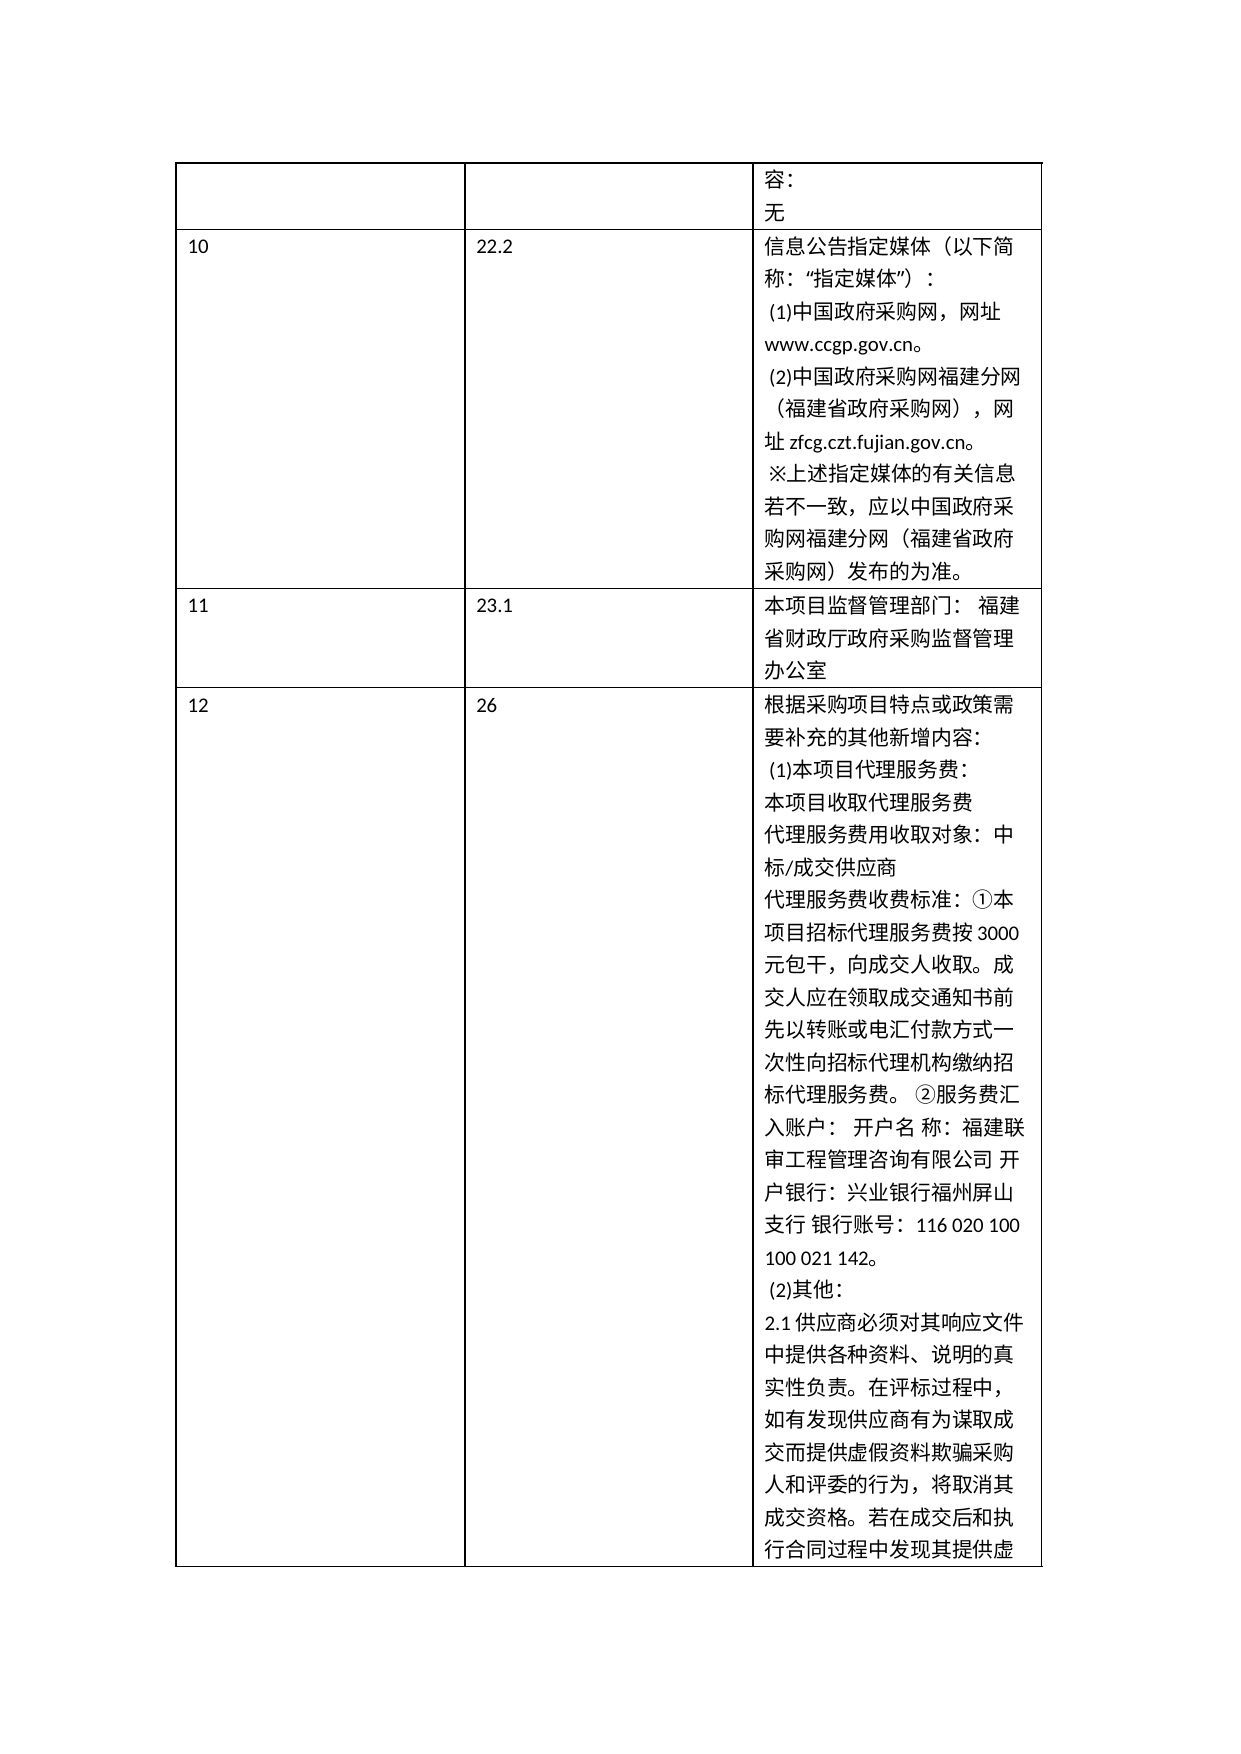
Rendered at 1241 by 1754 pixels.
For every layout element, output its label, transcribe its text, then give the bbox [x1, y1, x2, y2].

table_cell 11 [177, 589, 464, 687]
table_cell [754, 164, 1041, 228]
table_cell 10 [177, 230, 464, 588]
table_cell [754, 688, 1041, 1566]
table_cell 23.1 [466, 589, 752, 687]
table_cell 信息公告指定媒体（以下简称：“指定媒体”）： (1)中国政府采购网，网址www.ccgp.gov.cn。 (2)中国政府采购网福建分网（福建省政府采购网），网址zfcg.czt.fujian.gov.cn。 ※上述指定媒体的有关信息若不一致，应以中国政府采购网福建分网（福建省政府采购网）发布的为准。 [754, 230, 1041, 588]
table_cell 22.2 [466, 230, 752, 588]
table_cell 26 [466, 688, 752, 1566]
table_cell 9 [177, 164, 464, 228]
table_cell 本项目监督管理部门： 福建省财政厅政府采购监督管理办公室 [754, 589, 1041, 687]
table_cell [466, 164, 752, 228]
table_cell 12 [177, 688, 464, 1566]
